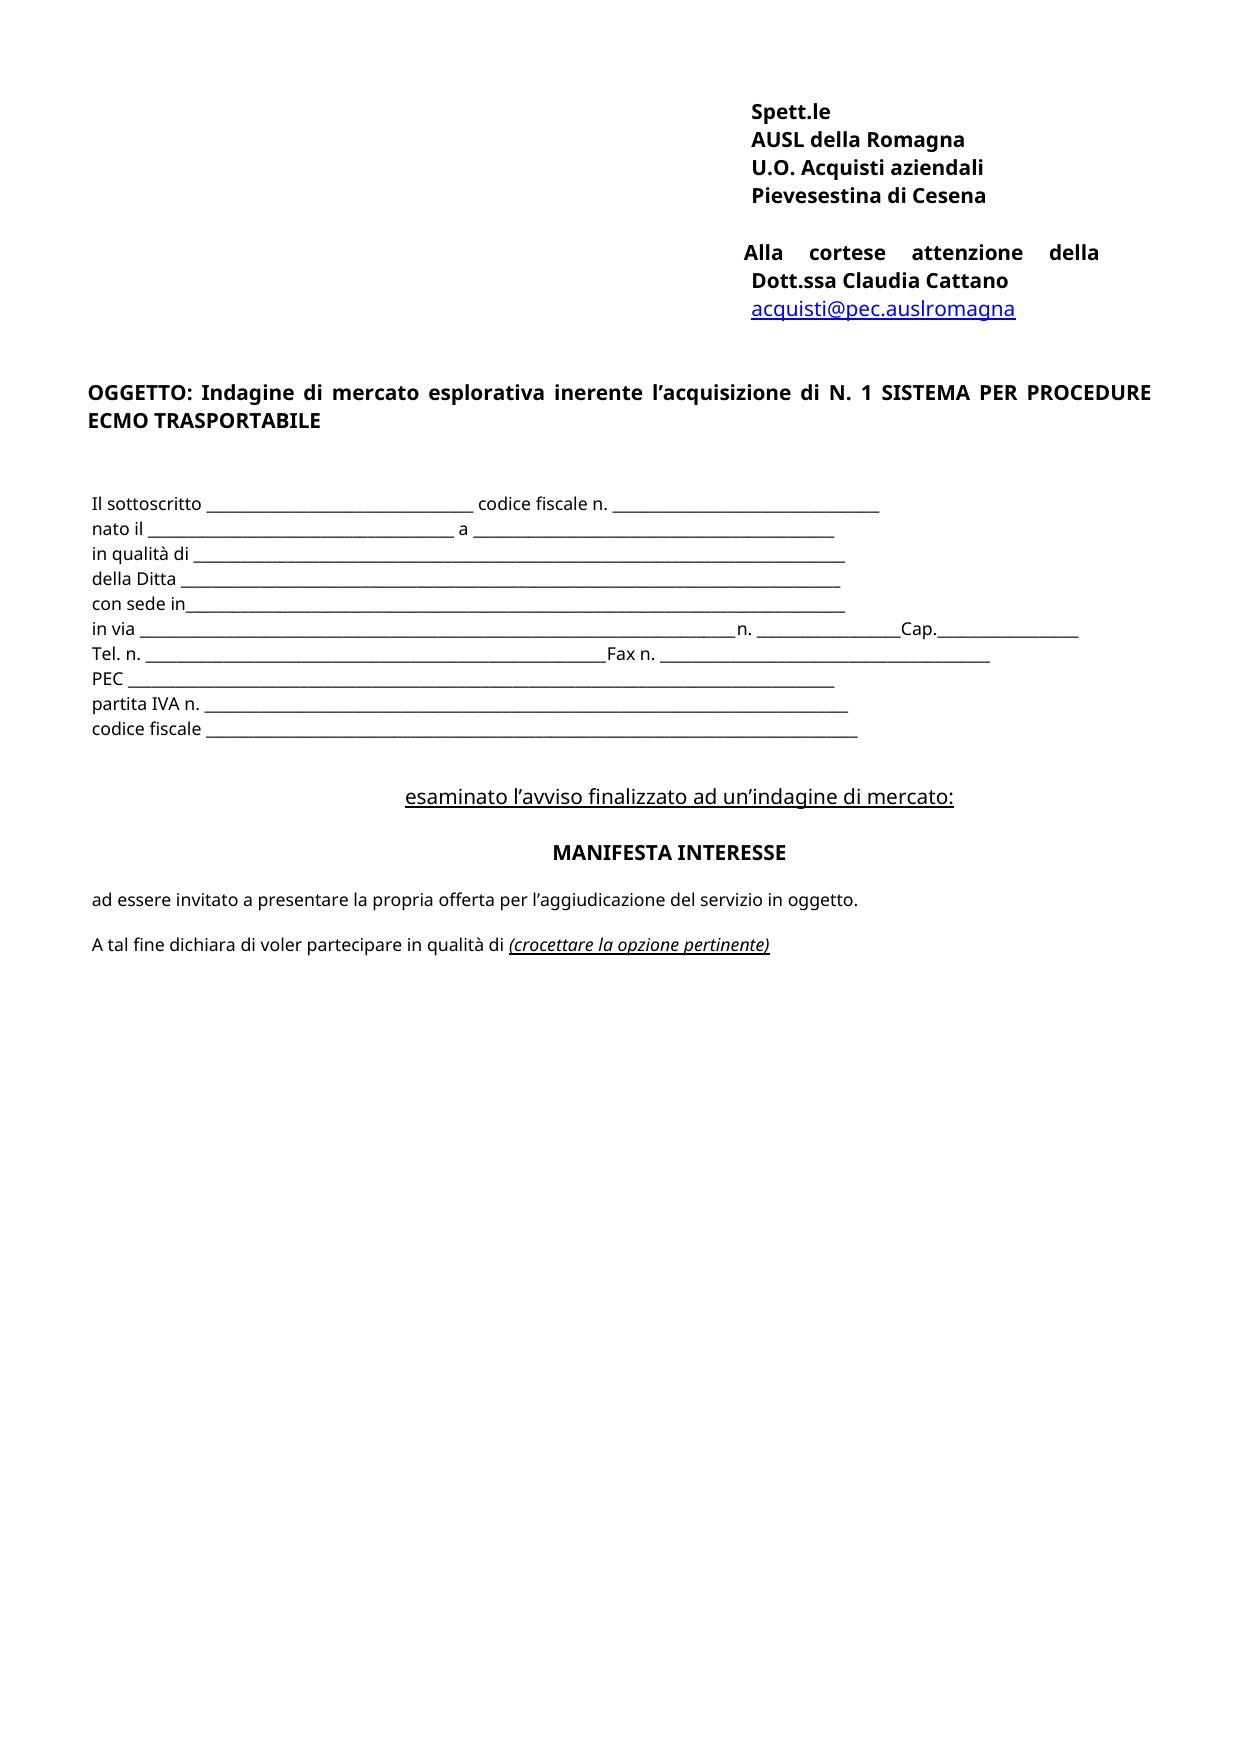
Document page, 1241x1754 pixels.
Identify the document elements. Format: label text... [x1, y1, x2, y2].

text OGGETTO: Indagine di mercato esplorativa inerente l’acquisizione di N. 1 SISTEMA PER PROCEDURE ECMO TRASPORTABILE [87, 378, 1153, 434]
text Spett.le [677, 97, 1153, 125]
text Il sottoscritto __________________________________ codice fiscale n. __________________________________ [92, 491, 1151, 516]
text A tal fine dichiara di voler partecipare in qualità di (crocettare la opzione pertinente) [92, 934, 1120, 956]
text acquisti@pec.auslromagna [677, 294, 1153, 322]
text partita IVA n. __________________________________________________________________________________ [92, 691, 1151, 716]
text Alla cortese attenzione della Dott.ssa Claudia Cattano [744, 238, 1100, 294]
text codice fiscale ___________________________________________________________________________________ [92, 716, 1151, 741]
text esaminato l’avviso finalizzato ad un’indagine di mercato: [206, 782, 1153, 810]
text in qualità di ___________________________________________________________________________________ [92, 541, 1151, 566]
text U.O. Acquisti aziendali [677, 153, 1153, 181]
text AUSL della Romagna [677, 125, 1153, 153]
text della Ditta ____________________________________________________________________________________ [92, 566, 1151, 591]
text in via n. Cap.__________________ [92, 616, 1151, 641]
text Pievesestina di Cesena [677, 181, 1153, 209]
text Tel. n. Fax n. __________________________________________ [92, 641, 1151, 666]
text con sede in____________________________________________________________________________________ [92, 591, 1151, 616]
text nato il _______________________________________ a ______________________________________________ [92, 516, 1151, 541]
text PEC __________________________________________________________________________________________ [92, 666, 1151, 691]
text MANIFESTA INTERESSE [552, 838, 1153, 866]
text ad essere invitato a presentare la propria offerta per l’aggiudicazione del servizio in oggetto. [92, 889, 1120, 911]
